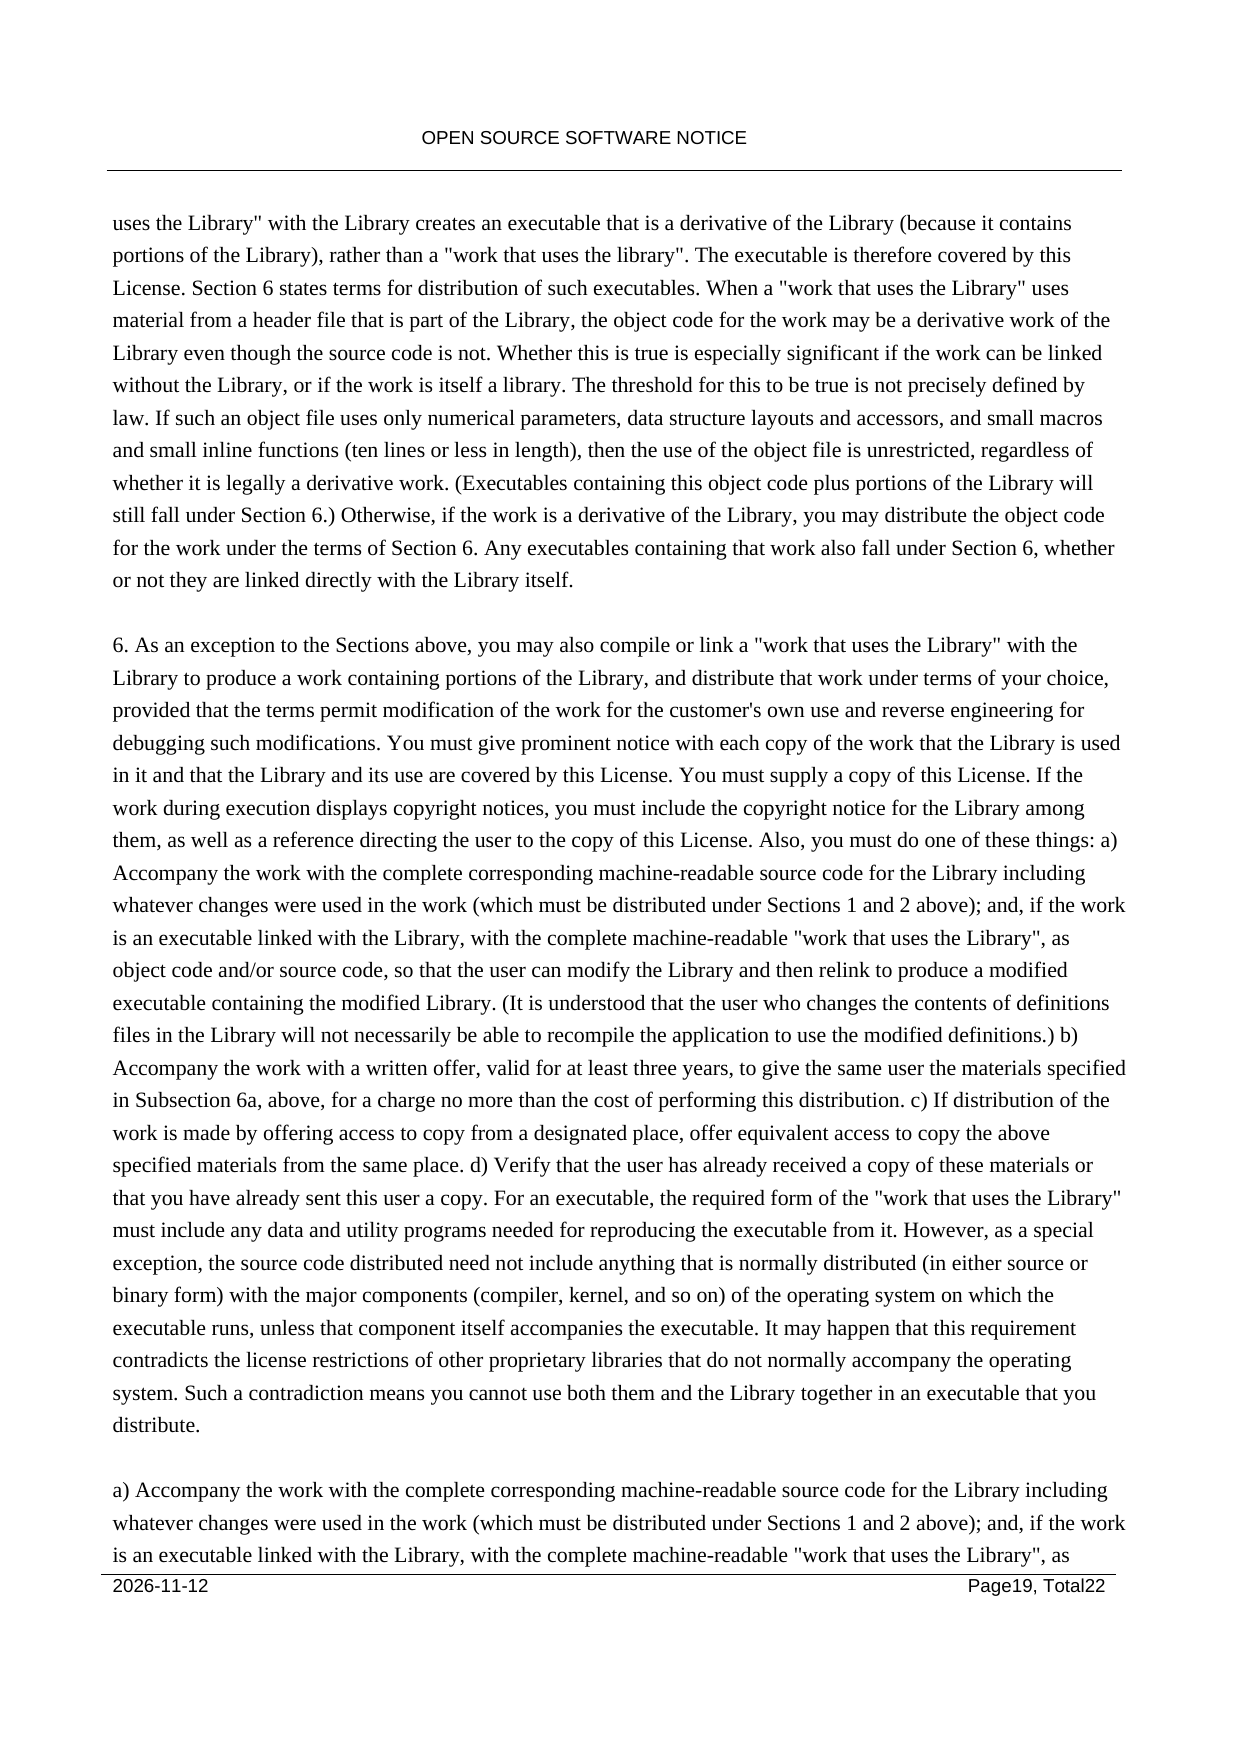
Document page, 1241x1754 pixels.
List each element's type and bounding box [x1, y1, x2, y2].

text [112, 206, 1128, 1571]
